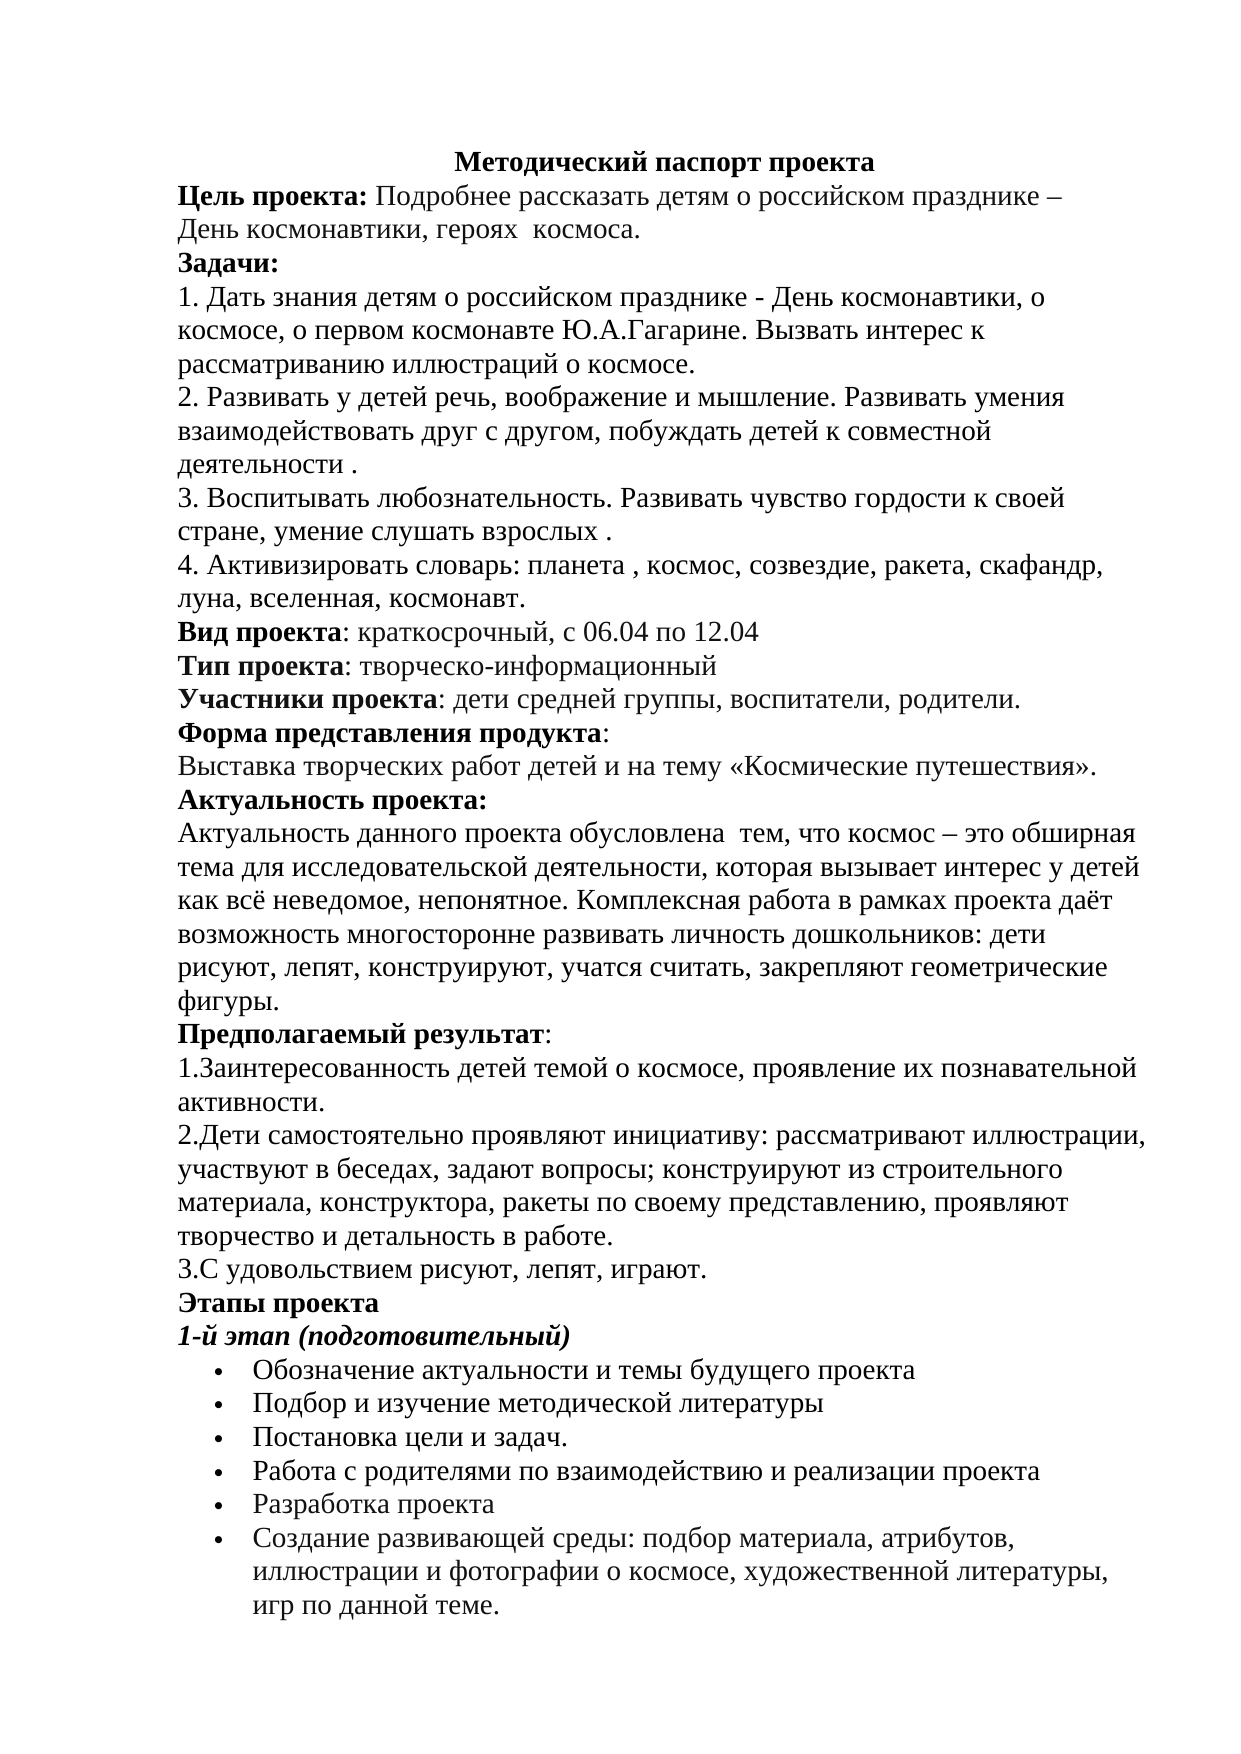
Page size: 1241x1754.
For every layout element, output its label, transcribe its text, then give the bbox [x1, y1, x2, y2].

text Участники проекта: дети средней группы, воспитатели, родители. [177, 681, 1152, 715]
text 1-й этап (подготовительный) [177, 1318, 1152, 1352]
text Актуальность проекта: [177, 782, 1152, 815]
list Создание развивающей среды: подбор материала, атрибутов, иллюстрации и фотографии о космосе, художественной литературы, игр по данной теме. [215, 1520, 1152, 1620]
list Подбор и изучение методической литературы [215, 1386, 1152, 1419]
list Разработка проекта [215, 1486, 1152, 1520]
text Предполагаемый результат: 1.Заинтересованность детей темой о космосе, проявление их познавательной активности. 2.Дети самостоятельно проявляют инициативу: рассматривают иллюстрации, участвуют в беседах, задают вопросы; конструируют из строительного материала, конструктора, ракеты по своему представлению, проявляют творчество и детальность в работе. 3.С удовольствием рисуют, лепят, играют. Этапы проекта [177, 1017, 1152, 1318]
text Методический паспорт проекта [177, 144, 1152, 178]
list Постановка цели и задач. [215, 1419, 1152, 1453]
list Работа с родителями по взаимодействию и реализации проекта [215, 1453, 1152, 1486]
text Тип проекта: творческо-информационный [177, 648, 1152, 681]
list Обозначение актуальности и темы будущего проекта [215, 1352, 1152, 1386]
text Задачи: 1. Дать знания детям о российском празднике - День космонавтики, о космосе, о первом космонавте Ю.А.Гагарине. Вызвать интерес к рассматриванию иллюстраций о космосе. 2. Развивать у детей речь, воображение и мышление. Развивать умения взаимодействовать друг с другом, побуждать детей к совместной деятельности . 3. Воспитывать любознательность. Развивать чувство гордости к своей стране, умение слушать взрослых . 4. Активизировать словарь: планета , космос, созвездие, ракета, скафандр, луна, вселенная, космонавт. Вид проекта: краткосрочный, с 06.04 по 12.04 [177, 245, 1152, 648]
text Выставка творческих работ детей и на тему «Космические путешествия». [177, 748, 1152, 782]
text Форма представления продукта: [177, 715, 1152, 748]
text Цель проекта: Подробнее рассказать детям о российском празднике – День космонавтики, героях космоса. [177, 178, 1152, 245]
text Актуальность данного проекта обусловлена тем, что космос – это обширная тема для исследовательской деятельности, которая вызывает интерес у детей как всё неведомое, непонятное. Комплексная работа в рамках проекта даёт возможность многосторонне развивать личность дошкольников: дети рисуют, лепят, конструируют, учатся считать, закрепляют геометрические фигуры. [177, 815, 1152, 1017]
